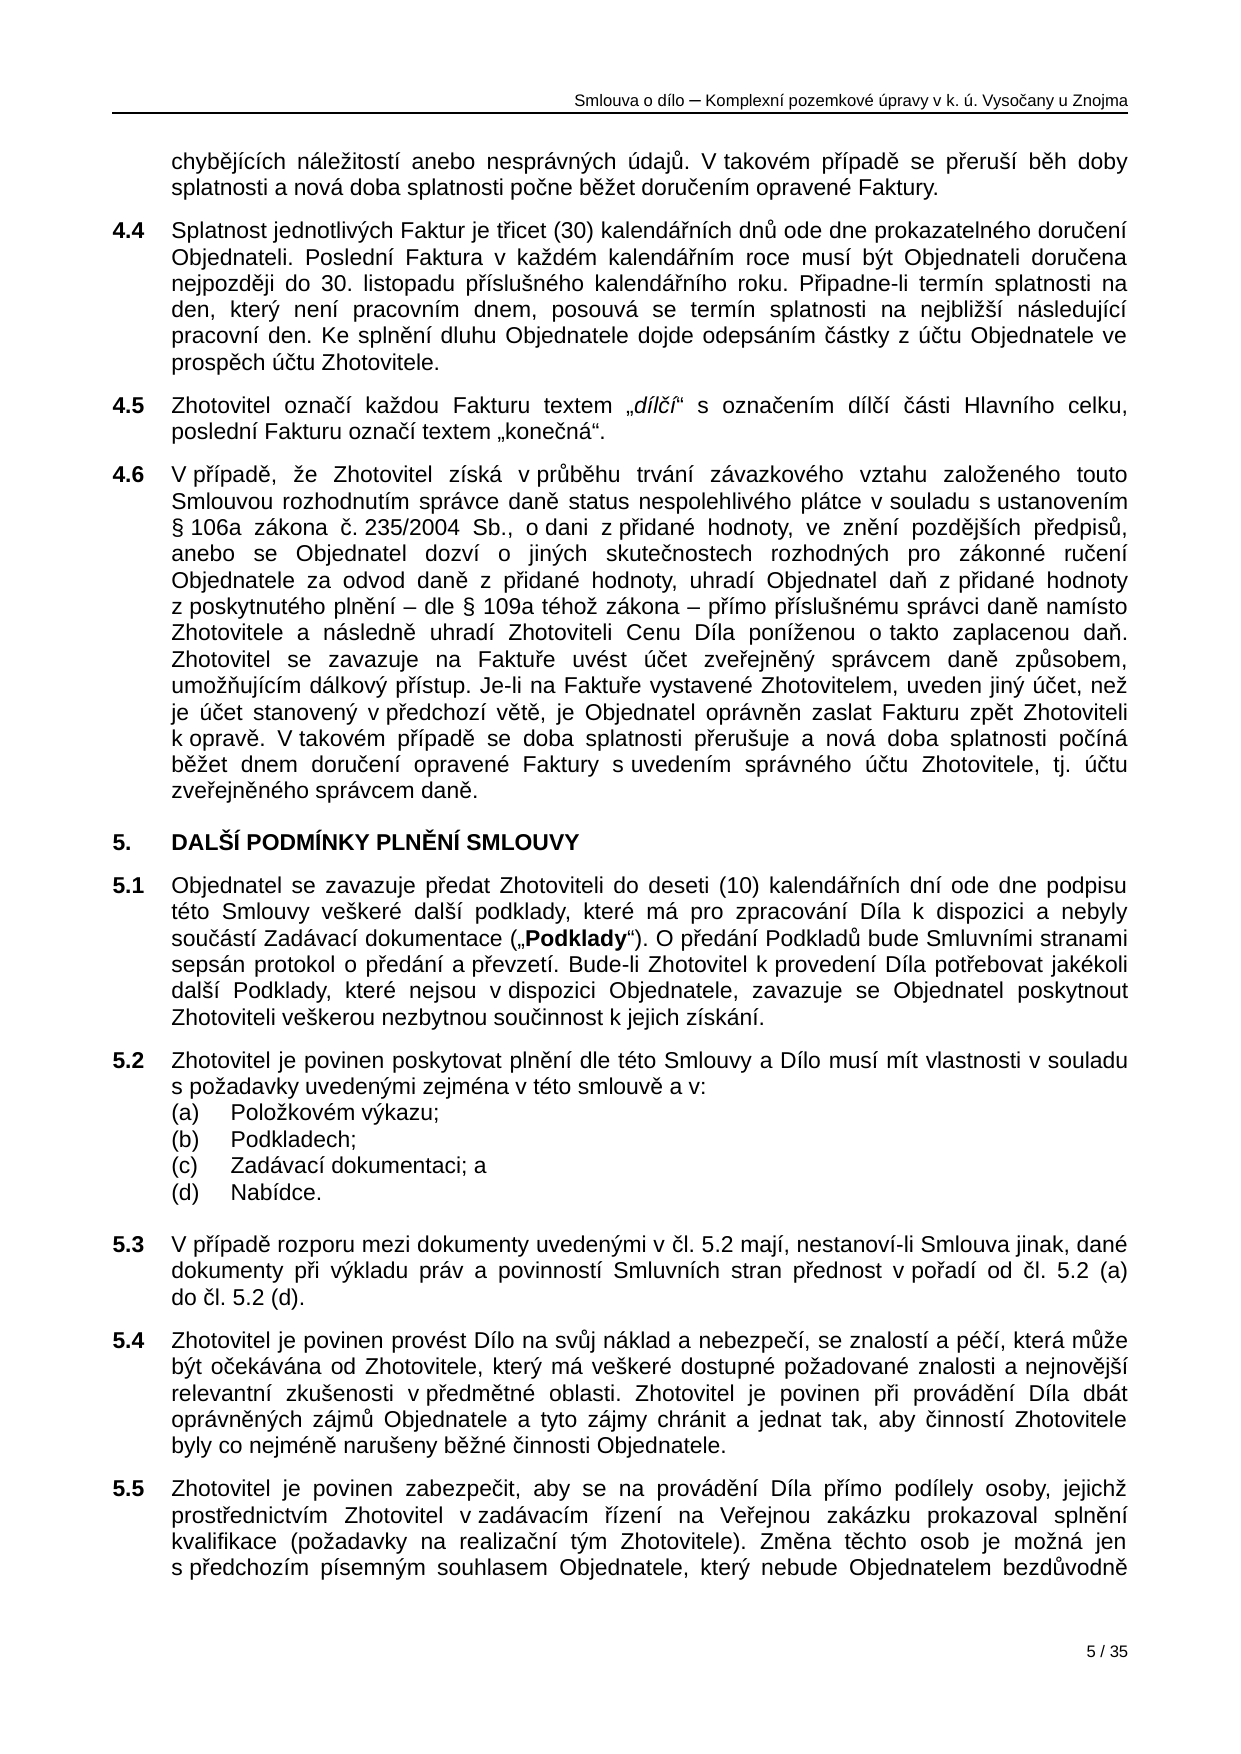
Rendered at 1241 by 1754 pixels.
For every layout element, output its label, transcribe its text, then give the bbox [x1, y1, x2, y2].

list Podkladech; [171, 1126, 1128, 1152]
text Zhotovitel je povinen provést Dílo na svůj náklad a nebezpečí, se znalostí a péčí, která může být očekávána od Zhotovitele, který má veškeré dostupné požadované znalosti a nejnovější relevantní zkušenosti v předmětné oblasti. Zhotovitel je povinen při provádění Díla dbát oprávněných zájmů Objednatele a tyto zájmy chránit a jednat tak, aby činností Zhotovitele byly co nejméně narušeny běžné činnosti Objednatele. [112, 1327, 1128, 1459]
text Zhotovitel je povinen poskytovat plnění dle této Smlouvy a Dílo musí mít vlastnosti v souladu s požadavky uvedenými zejména v této smlouvě a v: [112, 1047, 1128, 1099]
text V případě, že Zhotovitel získá v průběhu trvání závazkového vztahu založeného touto Smlouvou rozhodnutím správce daně status nespolehlivého plátce v souladu s ustanovením § 106a zákona č. 235/2004 Sb., o dani z přidané hodnoty, ve znění pozdějších předpisů, anebo se Objednatel dozví o jiných skutečnostech rozhodných pro zákonné ručení Objednatele za odvod daně z přidané hodnoty, uhradí Objednatel daň z přidané hodnoty z poskytnutého plnění – dle § 109a téhož zákona – přímo příslušnému správci daně namísto Zhotovitele a následně uhradí Zhotoviteli Cenu Díla poníženou o takto zaplacenou daň. Zhotovitel se zavazuje na Faktuře uvést účet zveřejněný správcem daně způsobem, umožňujícím dálkový přístup. Je-li na Faktuře vystavené Zhotovitelem, uveden jiný účet, než je účet stanovený v předchozí větě, je Objednatel oprávněn zaslat Fakturu zpět Zhotoviteli k opravě. V takovém případě se doba splatnosti přerušuje a nová doba splatnosti počíná běžet dnem doručení opravené Faktury s uvedením správného účtu Zhotovitele, tj. účtu zveřejněného správcem daně. [112, 461, 1128, 804]
text Objednatel se zavazuje předat Zhotoviteli do deseti (10) kalendářních dní ode dne podpisu této Smlouvy veškeré další podklady, které má pro zpracování Díla k dispozici a nebyly součástí Zadávací dokumentace („Podklady“). O předání Podkladů bude Smluvními stranami sepsán protokol o předání a převzetí. Bude-li Zhotovitel k provedení Díla potřebovat jakékoli další Podklady, které nejsou v dispozici Objednatele, zavazuje se Objednatel poskytnout Zhotoviteli veškerou nezbytnou součinnost k jejich získání. [112, 872, 1128, 1030]
list Položkovém výkazu; [171, 1099, 1128, 1126]
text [112, 148, 1128, 200]
text Splatnost jednotlivých Faktur je třicet (30) kalendářních dnů ode dne prokazatelného doručení Objednateli. Poslední Faktura v každém kalendářním roce musí být Objednateli doručena nejpozději do 30. listopadu příslušného kalendářního roku. Připadne-li termín splatnosti na den, který není pracovním dnem, posouvá se termín splatnosti na nejbližší následující pracovní den. Ke splnění dluhu Objednatele dojde odepsáním částky z účtu Objednatele ve prospěch účtu Zhotovitele. [112, 217, 1128, 375]
list Zadávací dokumentaci; a [171, 1152, 1128, 1178]
list Nabídce. [171, 1178, 1128, 1205]
text Další podmínky Plnění smlouvy [112, 829, 1128, 855]
text Zhotovitel označí každou Fakturu textem „dílčí“ s označením dílčí části Hlavního celku, poslední Fakturu označí textem „konečná“. [112, 392, 1128, 444]
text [112, 1475, 1128, 1581]
text V případě rozporu mezi dokumenty uvedenými v čl. 5.2 mají, nestanoví-li Smlouva jinak, dané dokumenty při výkladu práv a povinností Smluvních stran přednost v pořadí od čl. 5.2 (a) do čl. 5.2 (d). [112, 1231, 1128, 1310]
